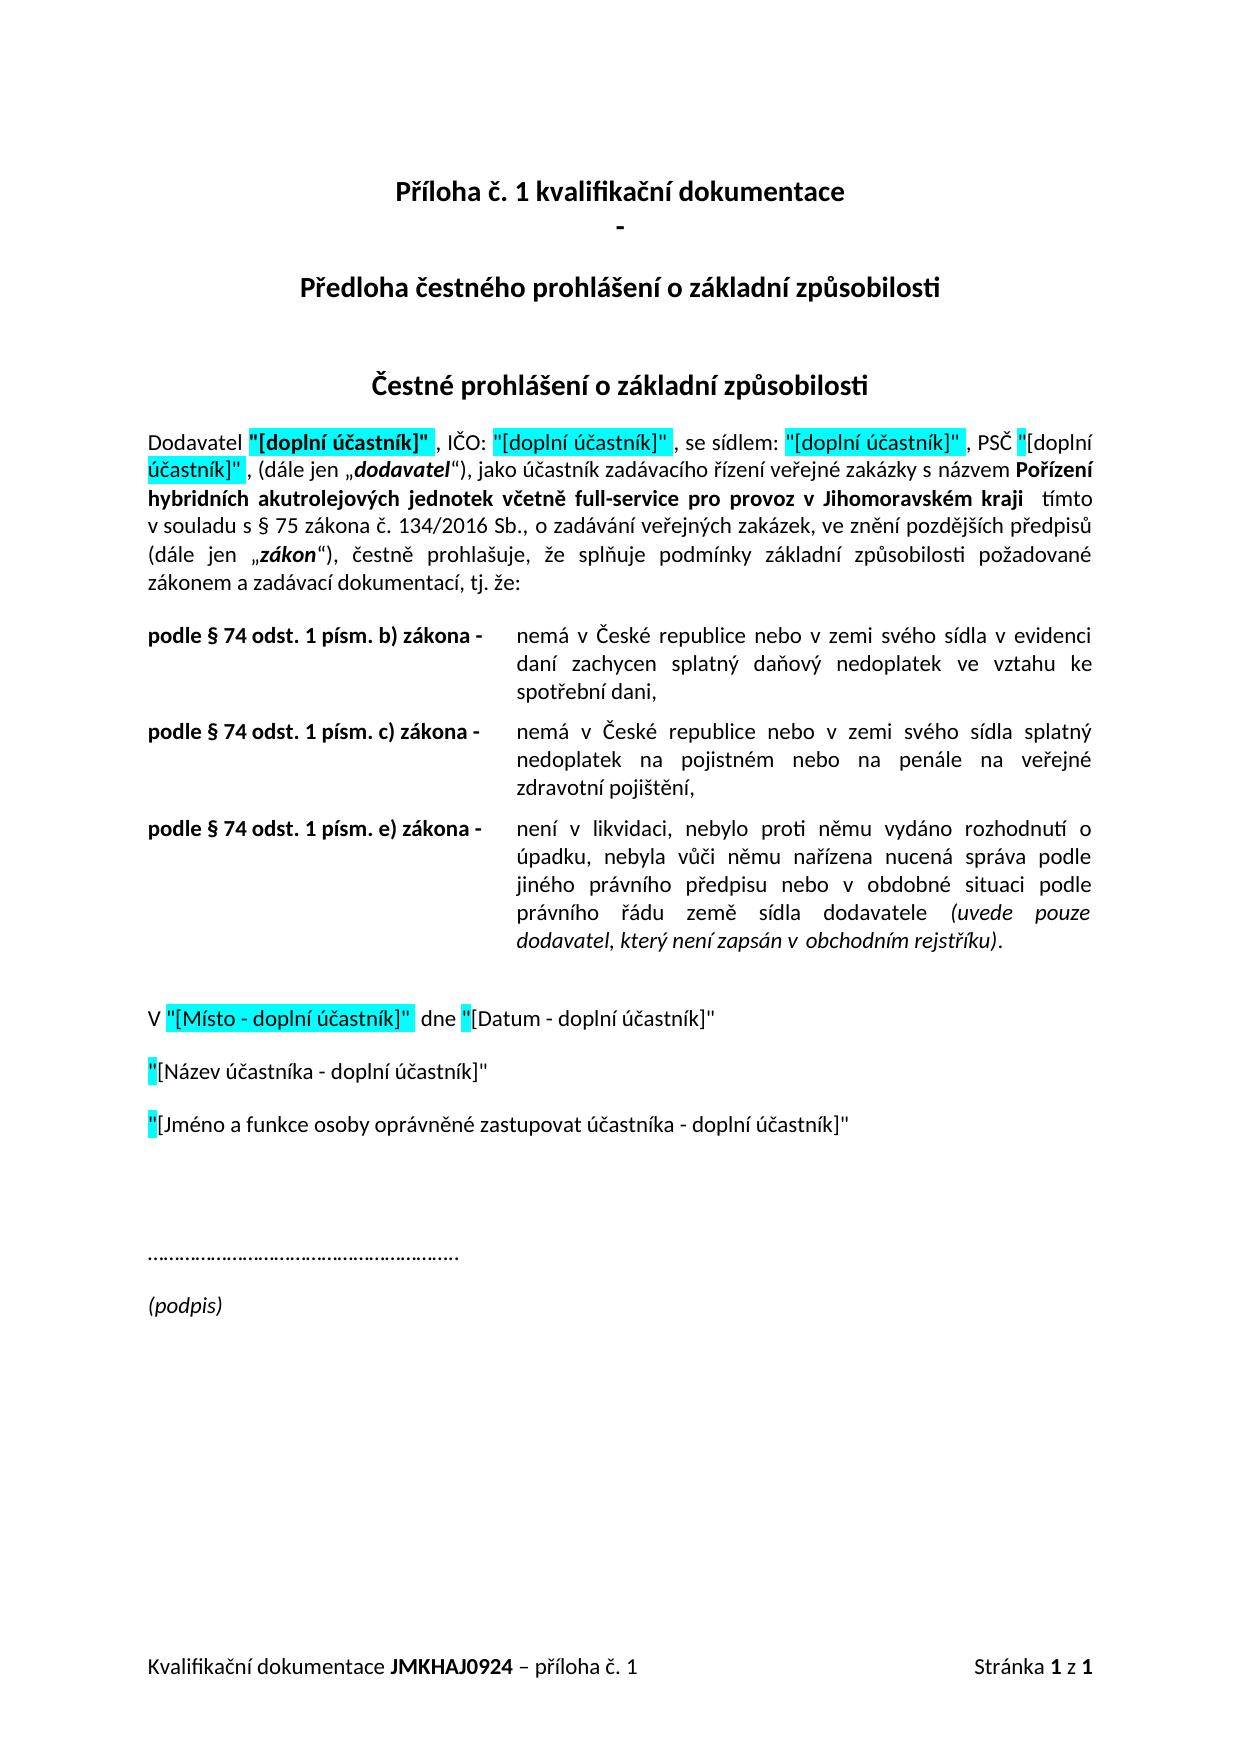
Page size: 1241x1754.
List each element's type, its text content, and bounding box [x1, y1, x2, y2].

list podle § 74 odst. 1 písm. e) zákona - není v likvidaci, nebylo proti němu vydáno rozhodnutí o úpadku, nebyla vůči němu nařízena nucená správa podle jiného právního předpisu nebo v obdobné situaci podle právního řádu země sídla dodavatele (uvede pouze dodavatel, který není zapsán v obchodním rejstříku). [148, 814, 1093, 954]
text V dne [471, 1004, 1093, 1032]
text Předloha čestného prohlášení o základní způsobilosti [148, 269, 1093, 304]
text Dodavatel , IČO: , se sídlem: , PSČ , (dále jen „dodavatel“), jako účastník zadávacího řízení veřejné zakázky s názvem Pořízení hybridních akutrolejových jednotek včetně full-service pro provoz v Jihomoravském kraji tímto v souladu s § 75 zákona č. 134/2016 Sb., o zadávání veřejných zakázek, ve znění pozdějších předpisů (dále jen „zákon“), čestně prohlašuje, že splňuje podmínky základní způsobilosti požadované zákonem a zadávací dokumentací, tj. že: [148, 428, 1093, 596]
text V dne [415, 1004, 461, 1032]
text Čestné prohlášení o základní způsobilosti [148, 367, 1093, 403]
text Příloha č. 1 kvalifikační dokumentace [148, 173, 1093, 208]
list podle § 74 odst. 1 písm. c) zákona - nemá v České republice nebo v zemi svého sídla splatný nedoplatek na pojistném nebo na penále na veřejné zdravotní pojištění, [148, 717, 1093, 801]
text ………………………………………………….. [148, 1238, 1093, 1266]
text - [148, 208, 1093, 244]
text (podpis) [148, 1291, 1093, 1319]
list podle § 74 odst. 1 písm. b) zákona - nemá v České republice nebo v zemi svého sídla v evidenci daní zachycen splatný daňový nedoplatek ve vztahu ke spotřební dani, [148, 621, 1093, 705]
text V dne [148, 1004, 166, 1032]
